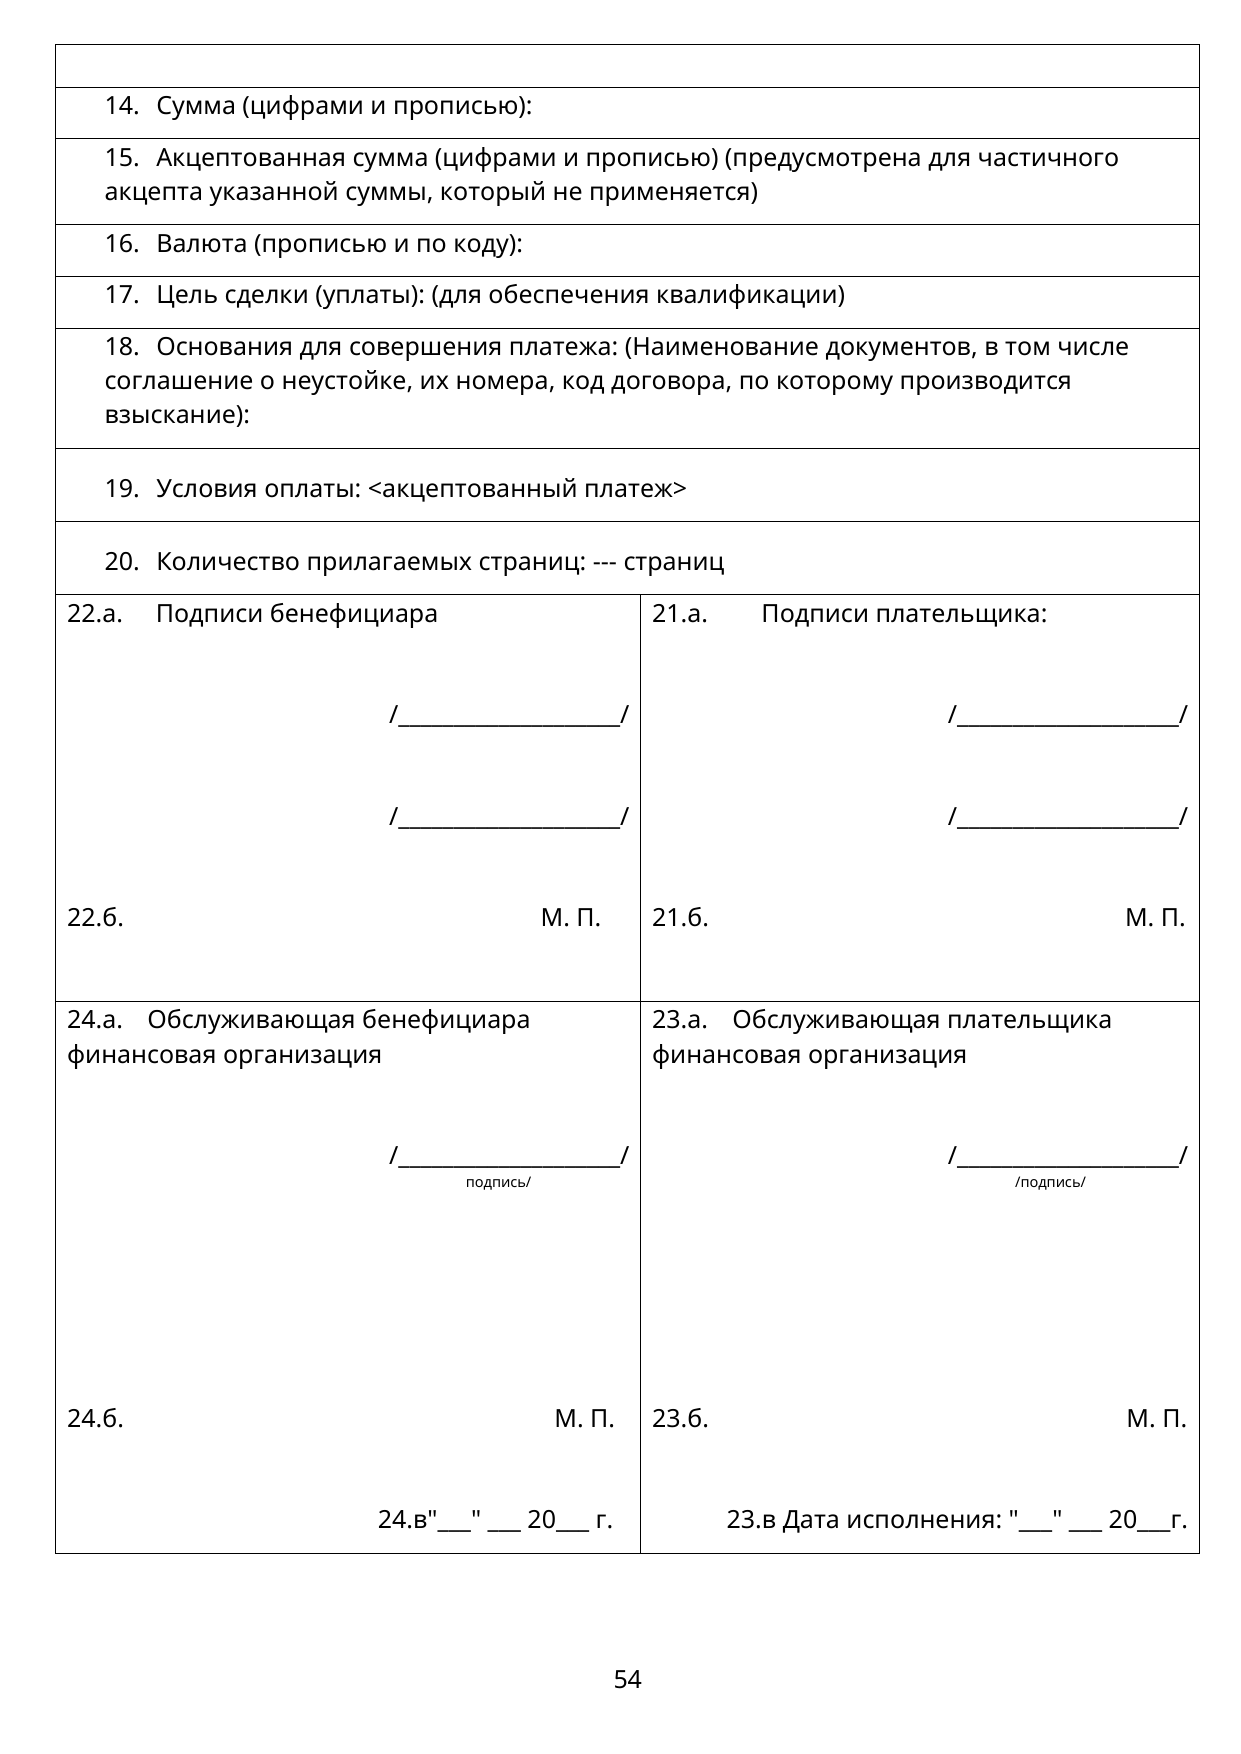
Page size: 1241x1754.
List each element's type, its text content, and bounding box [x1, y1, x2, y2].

table_cell 24.б. М. П. 24.в"___" ___ 20___ г. [56, 1324, 640, 1552]
table_cell 17. Цель сделки (уплаты): (для обеспечения квалификации) [56, 277, 1199, 328]
table_cell 23.а. Обслуживающая плательщика финансовая организация /____________________/ /подпись/ [641, 1002, 1199, 1324]
table_cell 23.б. М. П. 23.в Дата исполнения: "___" ___ 20___г. [641, 1324, 1199, 1552]
table_cell 18. Основания для совершения платежа: (Наименование документов, в том числе соглашение о неустойке, их номера, код договора, по которому производится взыскание): [56, 329, 1199, 448]
table_cell 21.а. Подписи плательщика: /____________________/ /____________________/ 21.б. М. П. [641, 595, 1199, 1001]
table_cell 19. Условия оплаты: <акцептованный платеж> [56, 449, 1199, 521]
table_cell 15. Акцептованная сумма (цифрами и прописью) (предусмотрена для частичного акцепта указанной суммы, который не применяется) [56, 139, 1199, 224]
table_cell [56, 45, 1199, 87]
table_cell 20. Количество прилагаемых страниц: --- страниц [56, 522, 1199, 594]
table_cell 24.а. Обслуживающая бенефициара финансовая организация /____________________/ подпись/ [56, 1002, 640, 1324]
table_cell 16. Валюта (прописью и по коду): [56, 225, 1199, 276]
table_cell 14. Сумма (цифрами и прописью): [56, 88, 1199, 138]
table_cell 22.а. Подписи бенефициара /____________________/ /____________________/ 22.б. М. П. [56, 595, 640, 1001]
